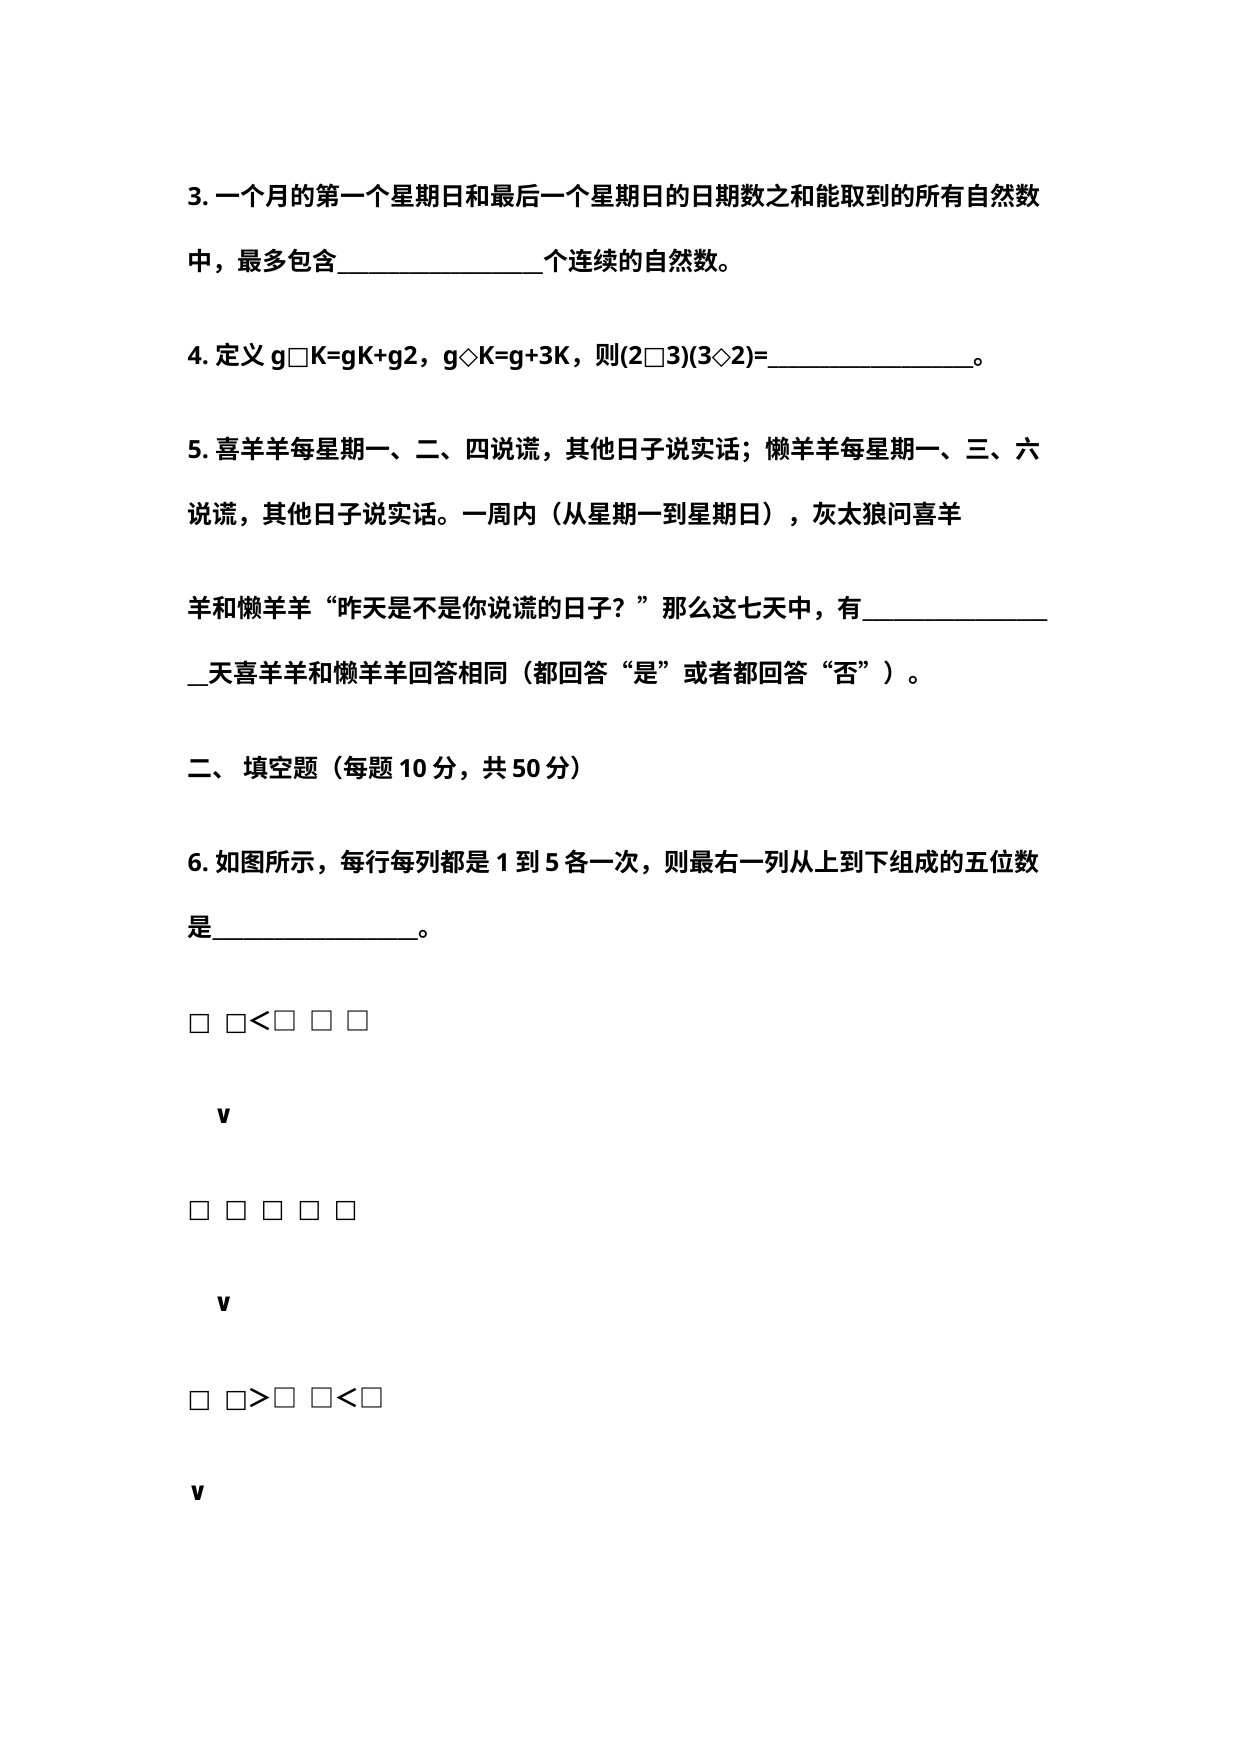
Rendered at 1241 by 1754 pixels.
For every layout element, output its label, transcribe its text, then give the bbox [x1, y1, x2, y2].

text 5. 喜羊羊每星期一、二、四说谎，其他日子说实话；懒羊羊每星期一、三、六说谎，其他日子说实话。一周内（从星期一到星期日），灰太狼问喜羊 [187, 415, 1053, 545]
text □ □＞□ □＜□ [187, 1364, 1053, 1429]
text 3. 一个月的第一个星期日和最后一个星期日的日期数之和能取到的所有自然数中，最多包含____________________个连续的自然数。 [187, 162, 1053, 292]
text ∨ [187, 1458, 1053, 1523]
text 4. 定义g□K=gK+g2，g◇K=g+3K，则(2□3)(3◇2)=____________________。 [187, 321, 1053, 386]
text □ □ □ □ □ [187, 1175, 1053, 1240]
text ∨ [187, 1081, 1053, 1146]
text □ □＜□ □ □ [187, 987, 1053, 1052]
text 6. 如图所示，每行每列都是1到5各一次，则最右一列从上到下组成的五位数是____________________。 [187, 828, 1053, 958]
text 二、 填空题（每题10分，共50分） [187, 734, 1053, 799]
text 羊和懒羊羊“昨天是不是你说谎的日子？”那么这七天中，有____________________天喜羊羊和懒羊羊回答相同（都回答“是”或者都回答“否”）。 [187, 574, 1053, 704]
text ∨ [187, 1269, 1053, 1334]
